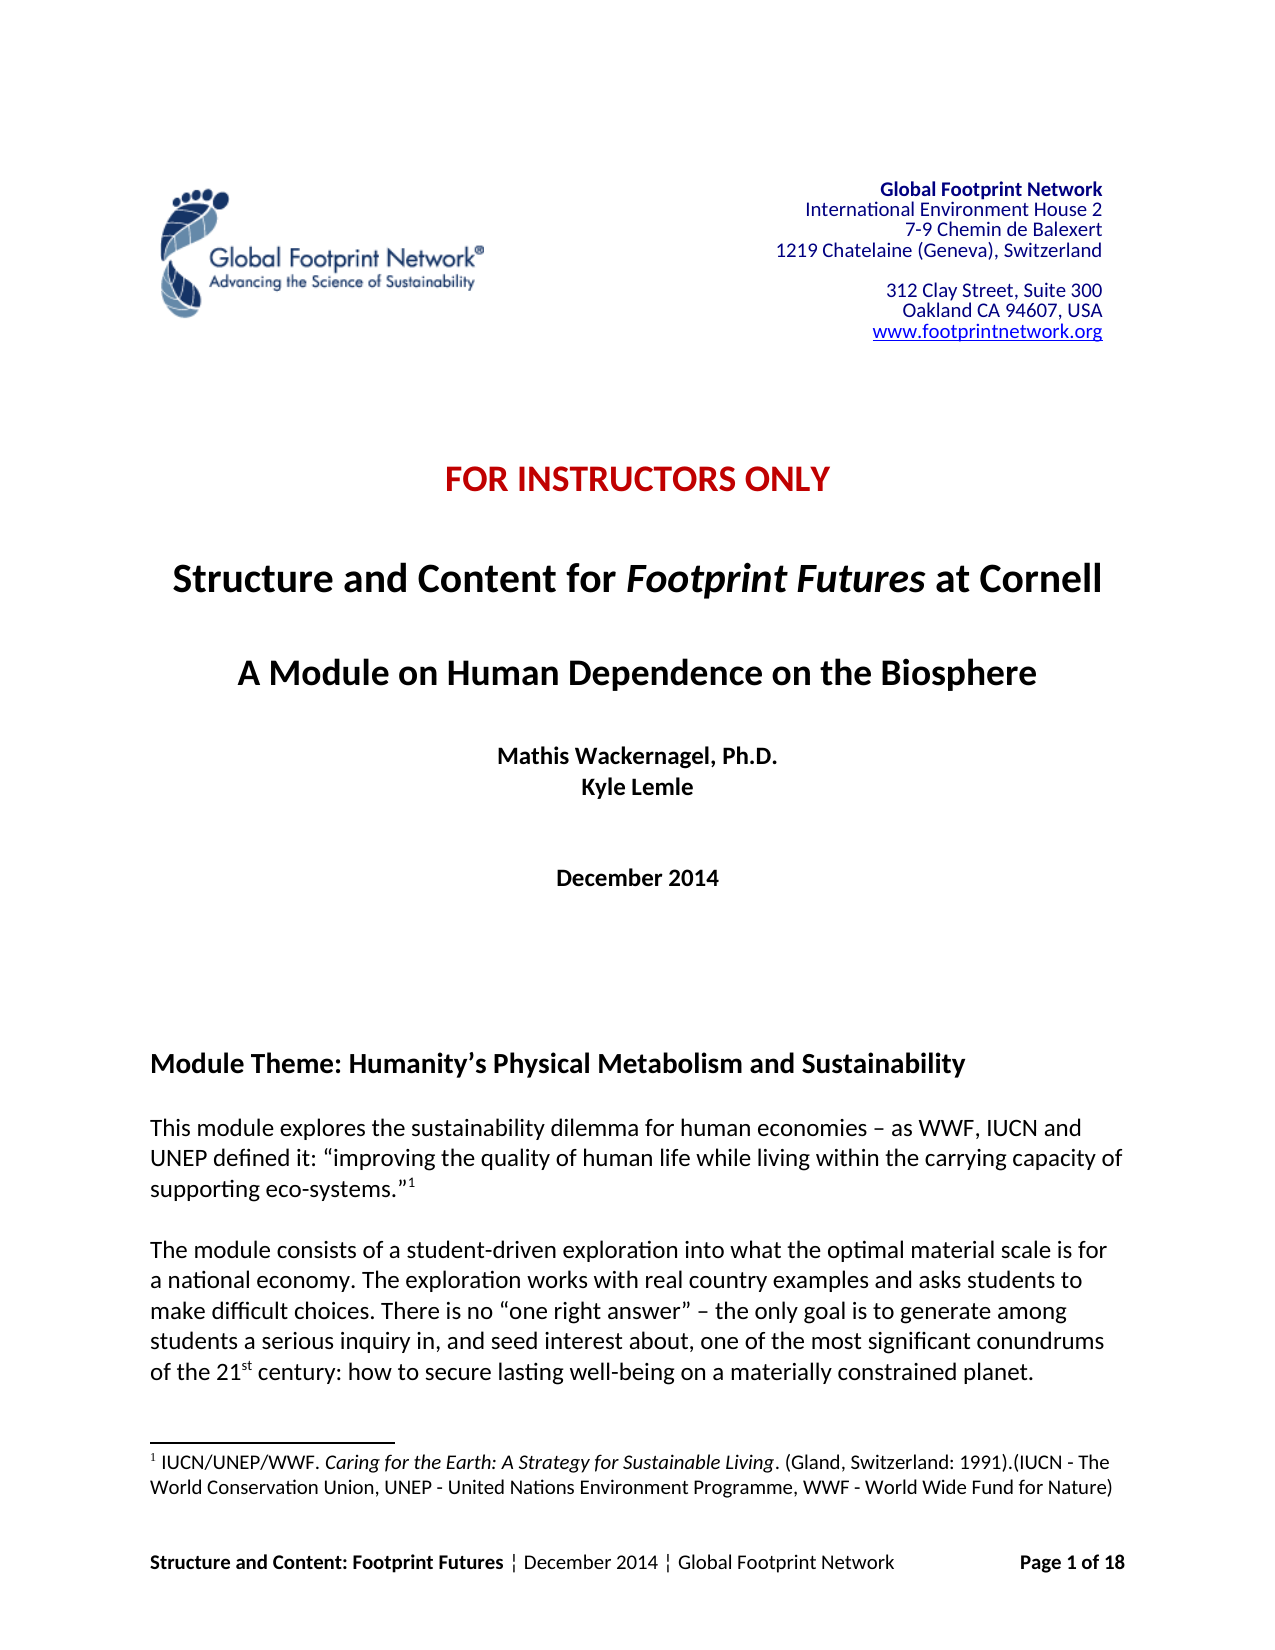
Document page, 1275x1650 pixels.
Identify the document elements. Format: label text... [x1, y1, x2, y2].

text A Module on Human Dependence on the Biosphere [150, 649, 1125, 694]
text Structure and Content for Footprint Futures at Cornell [150, 552, 1125, 603]
text FOR INSTRUCTORS ONLY [150, 455, 1125, 501]
picture [160, 186, 484, 322]
text Module Theme: Humanity’s Physical Metabolism and Sustainability [150, 1046, 1125, 1081]
text This module explores the sustainability dilemma for human economies – as WWF, IUCN and UNEP defined it: “improving the quality of human life while living within the carrying capacity of supporting eco-systems.” [150, 1112, 1125, 1203]
text Mathis Wackernagel, Ph.D. [150, 740, 1125, 771]
text The module consists of a student-driven exploration into what the optimal material scale is for a national economy. The exploration works with real country examples and asks students to make difficult choices. There is no “one right answer” – the only goal is to generate among students a serious inquiry in, and seed interest about, one of the most significant conundrums of the 21st century: how to secure lasting well-being on a materially constrained planet. [150, 1234, 1125, 1386]
table_header Global Footprint Network International Environment House 2 7-9 Chemin de Balexert 1219 Chatelaine (Geneva), Switzerland 312 Clay Street, Suite 300 Oakland CA 94607, USA www.footprintnetwork.org [582, 180, 1113, 363]
table_header [139, 180, 581, 363]
text Kyle Lemle [150, 771, 1125, 801]
text December 2014 [150, 862, 1125, 893]
